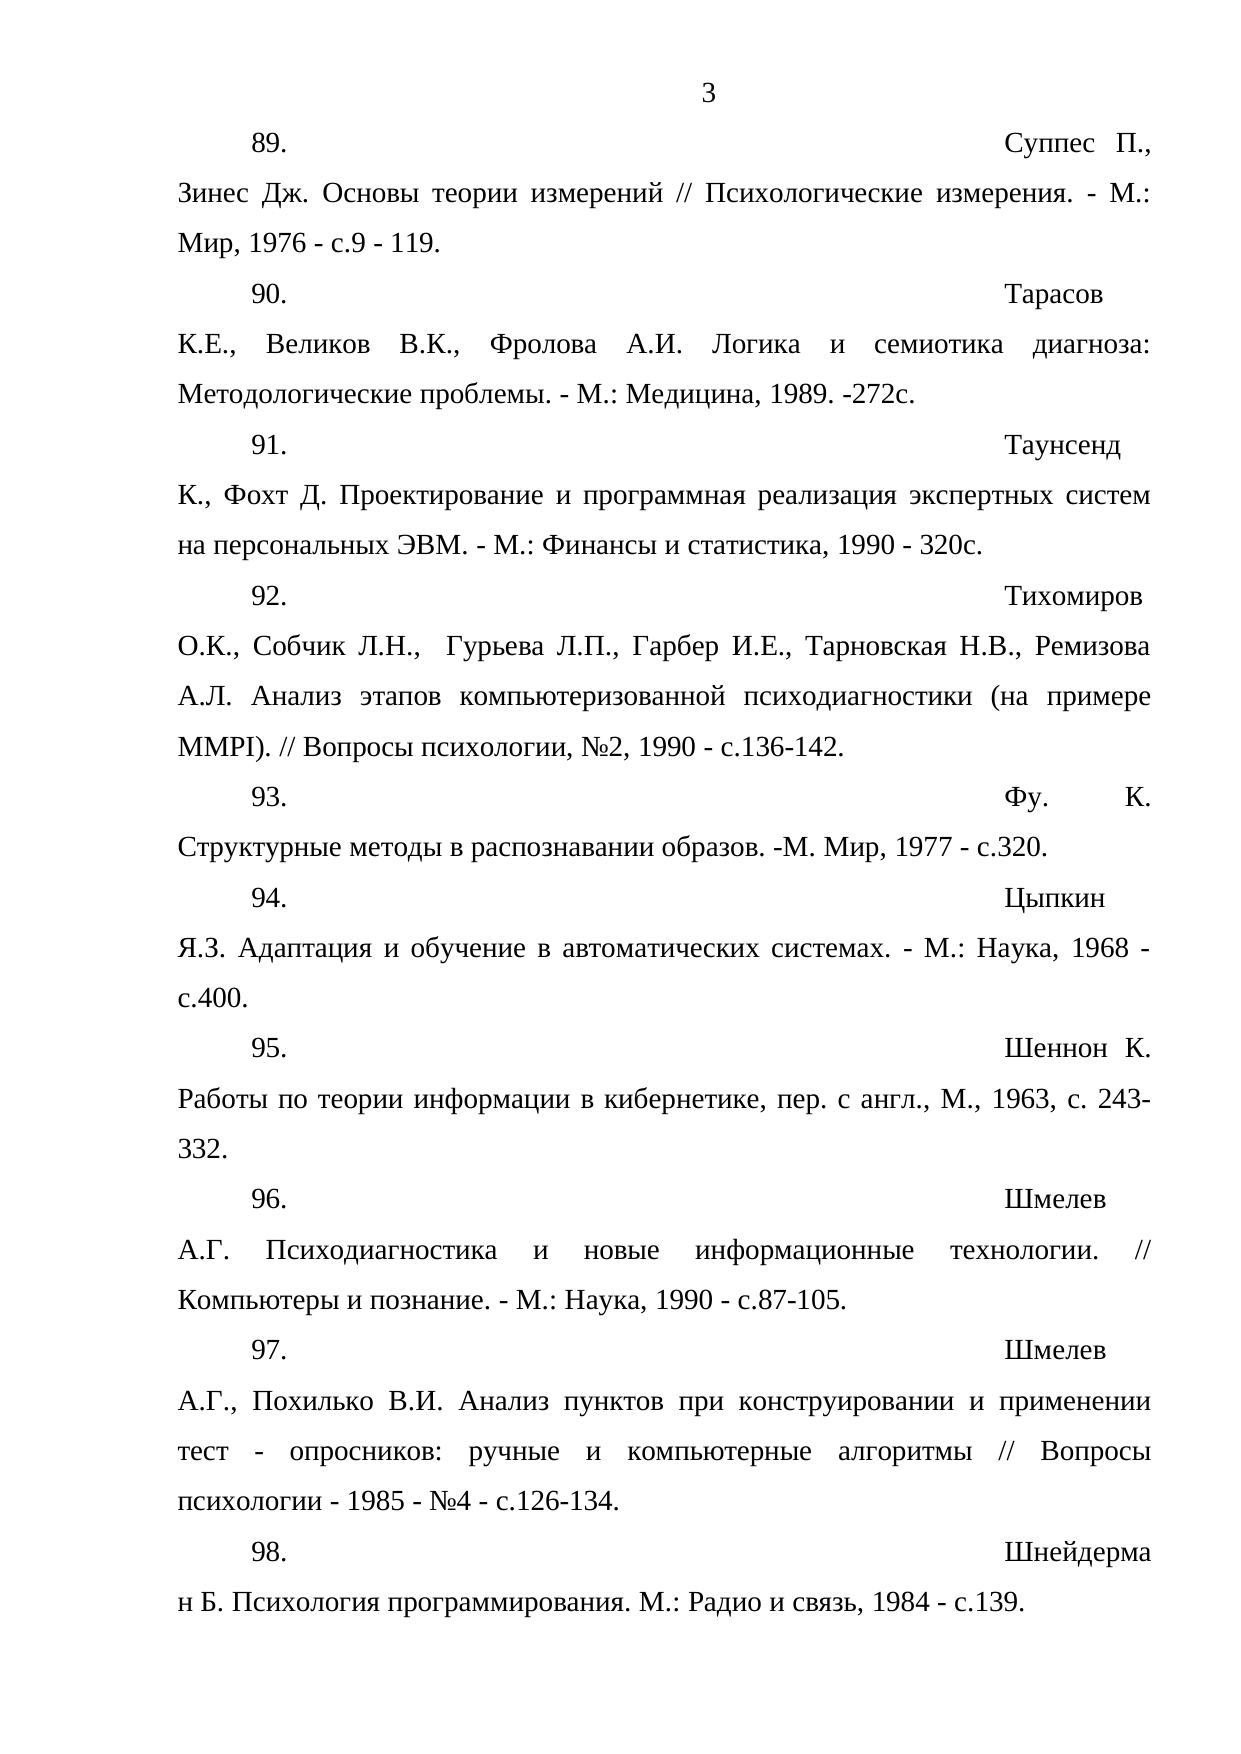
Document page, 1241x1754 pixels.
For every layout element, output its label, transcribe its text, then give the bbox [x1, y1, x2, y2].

list Шнейдерман Б. Психология программирования. М.: Радио и связь, 1984 - с.139. [177, 1534, 1152, 1618]
list Тихомиров О.К., Собчик Л.Н., Гурьева Л.П., Гарбер И.Е., Тарновская Н.В., Ремизова А.Л. Анализ этапов компьютеризованной психодиагностики (на примере MMPI). // Вопросы психологии, №2, 1990 - с.136-142. [177, 578, 1152, 762]
list Шмелев А.Г., Похилько В.И. Анализ пунктов при конструировании и применении тест - опросников: ручные и компьютерные алгоритмы // Вопросы психологии - 1985 - №4 - с.126-134. [177, 1333, 1152, 1517]
list Шмелев А.Г. Психодиагностика и новые информационные технологии. // Компьютеры и познание. - М.: Наука, 1990 - с.87-105. [177, 1182, 1152, 1316]
list Фу. К. Структурные методы в распознавании образов. -М. Мир, 1977 - с.320. [177, 779, 1152, 863]
list Цыпкин Я.З. Адаптация и обучение в автоматических системах. - М.: Наука, 1968 - с.400. [177, 880, 1152, 1014]
list Шеннон К. Работы по теории информации в кибернетике, пер. с англ., М., 1963, с. 243-332. [177, 1031, 1152, 1165]
list Тарасов К.Е., Великов В.К., Фролова А.И. Логика и семиотика диагноза: Методологические проблемы. - М.: Медицина, 1989. -272с. [177, 276, 1152, 410]
list Суппес П., Зинес Дж. Основы теории измерений // Психологические измерения. - М.: Мир, 1976 - с.9 - 119. [177, 125, 1152, 259]
list Таунсенд К., Фохт Д. Проектирование и программная реализация экспертных систем на персональных ЭВМ. - М.: Финансы и статистика, 1990 - 320с. [177, 427, 1152, 561]
